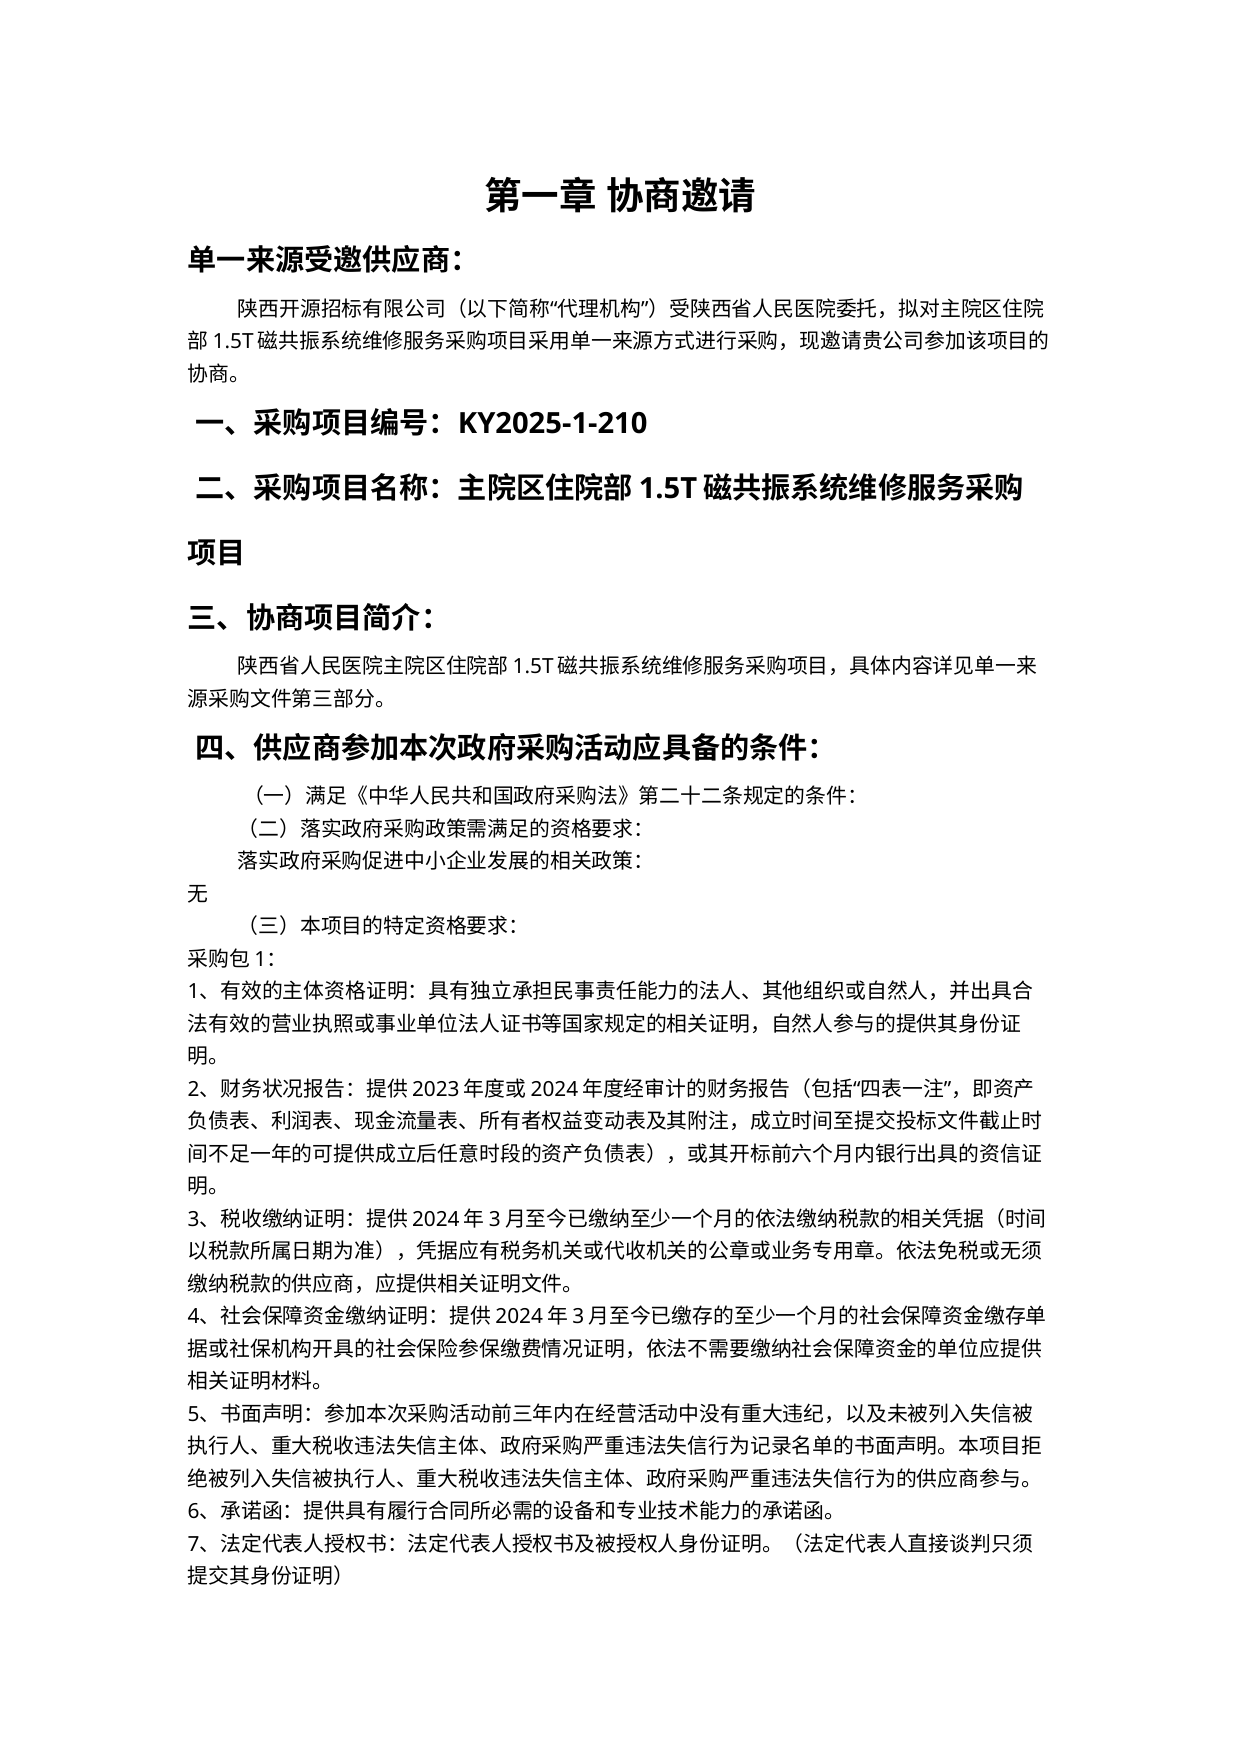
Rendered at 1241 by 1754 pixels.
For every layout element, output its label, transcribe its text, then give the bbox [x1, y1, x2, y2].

text 1、有效的主体资格证明：具有独立承担民事责任能力的法人、其他组织或自然人，并出具合法有效的营业执照或事业单位法人证书等国家规定的相关证明，自然人参与的提供其身份证明。 [187, 974, 1053, 1072]
text 3、税收缴纳证明：提供2024年3月至今已缴纳至少一个月的依法缴纳税款的相关凭据（时间以税款所属日期为准），凭据应有税务机关或代收机关的公章或业务专用章。依法免税或无须缴纳税款的供应商，应提供相关证明文件。 [187, 1202, 1053, 1299]
text （三）本项目的特定资格要求： [187, 909, 1053, 942]
text 第一章 协商邀请 [187, 162, 1053, 227]
text 单一来源受邀供应商： [187, 227, 1053, 292]
text 二、采购项目名称：主院区住院部1.5T磁共振系统维修服务采购项目 [187, 454, 1053, 584]
text 陕西省人民医院主院区住院部1.5T磁共振系统维修服务采购项目，具体内容详见单一来源采购文件第三部分。 [187, 649, 1053, 714]
text 7、法定代表人授权书：法定代表人授权书及被授权人身份证明。（法定代表人直接谈判只须提交其身份证明） [187, 1527, 1053, 1592]
text 落实政府采购促进中小企业发展的相关政策： [187, 844, 1053, 877]
text 6、承诺函：提供具有履行合同所必需的设备和专业技术能力的承诺函。 [187, 1494, 1053, 1527]
text 四、供应商参加本次政府采购活动应具备的条件： [187, 714, 1053, 779]
text 无 [187, 877, 1053, 909]
text 采购包1： [187, 942, 1053, 974]
text 三、协商项目简介： [187, 584, 1053, 649]
text 5、书面声明：参加本次采购活动前三年内在经营活动中没有重大违纪，以及未被列入失信被执行人、重大税收违法失信主体、政府采购严重违法失信行为记录名单的书面声明。本项目拒绝被列入失信被执行人、重大税收违法失信主体、政府采购严重违法失信行为的供应商参与。 [187, 1397, 1053, 1494]
text 2、财务状况报告：提供2023年度或2024年度经审计的财务报告（包括“四表一注”，即资产负债表、利润表、现金流量表、所有者权益变动表及其附注，成立时间至提交投标文件截止时间不足一年的可提供成立后任意时段的资产负债表），或其开标前六个月内银行出具的资信证明。 [187, 1072, 1053, 1202]
text 陕西开源招标有限公司（以下简称“代理机构”）受陕西省人民医院委托，拟对主院区住院部1.5T磁共振系统维修服务采购项目采用单一来源方式进行采购，现邀请贵公司参加该项目的协商。 [187, 292, 1053, 389]
text （二）落实政府采购政策需满足的资格要求： [187, 812, 1053, 844]
text 一、采购项目编号：KY2025-1-210 [187, 389, 1053, 454]
text 4、社会保障资金缴纳证明：提供2024年3月至今已缴存的至少一个月的社会保障资金缴存单据或社保机构开具的社会保险参保缴费情况证明，依法不需要缴纳社会保障资金的单位应提供相关证明材料。 [187, 1299, 1053, 1397]
text （一）满足《中华人民共和国政府采购法》第二十二条规定的条件： [187, 779, 1053, 812]
